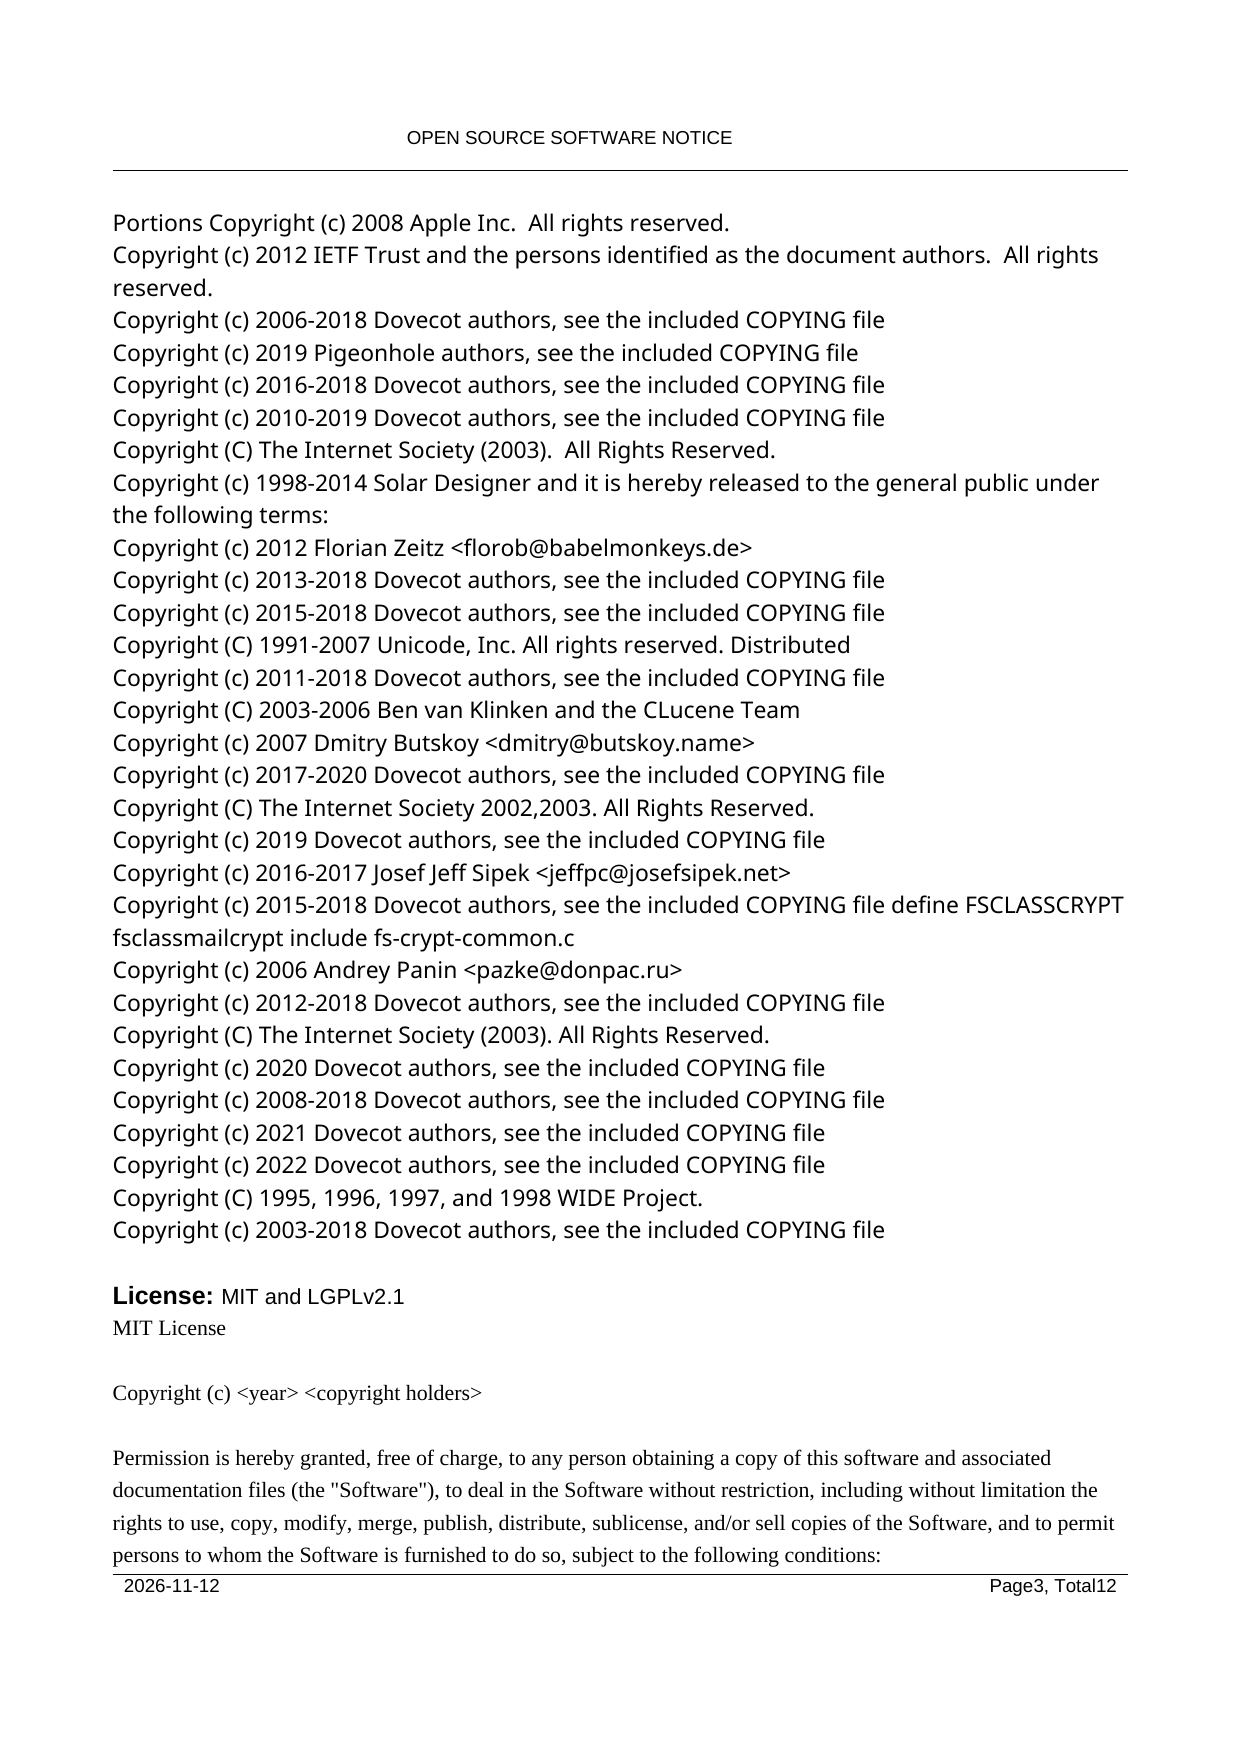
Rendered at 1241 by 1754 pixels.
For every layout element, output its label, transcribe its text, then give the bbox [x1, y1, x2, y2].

text License: MIT and LGPLv2.1 [112, 1279, 1128, 1311]
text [112, 206, 1128, 1279]
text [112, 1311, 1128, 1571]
